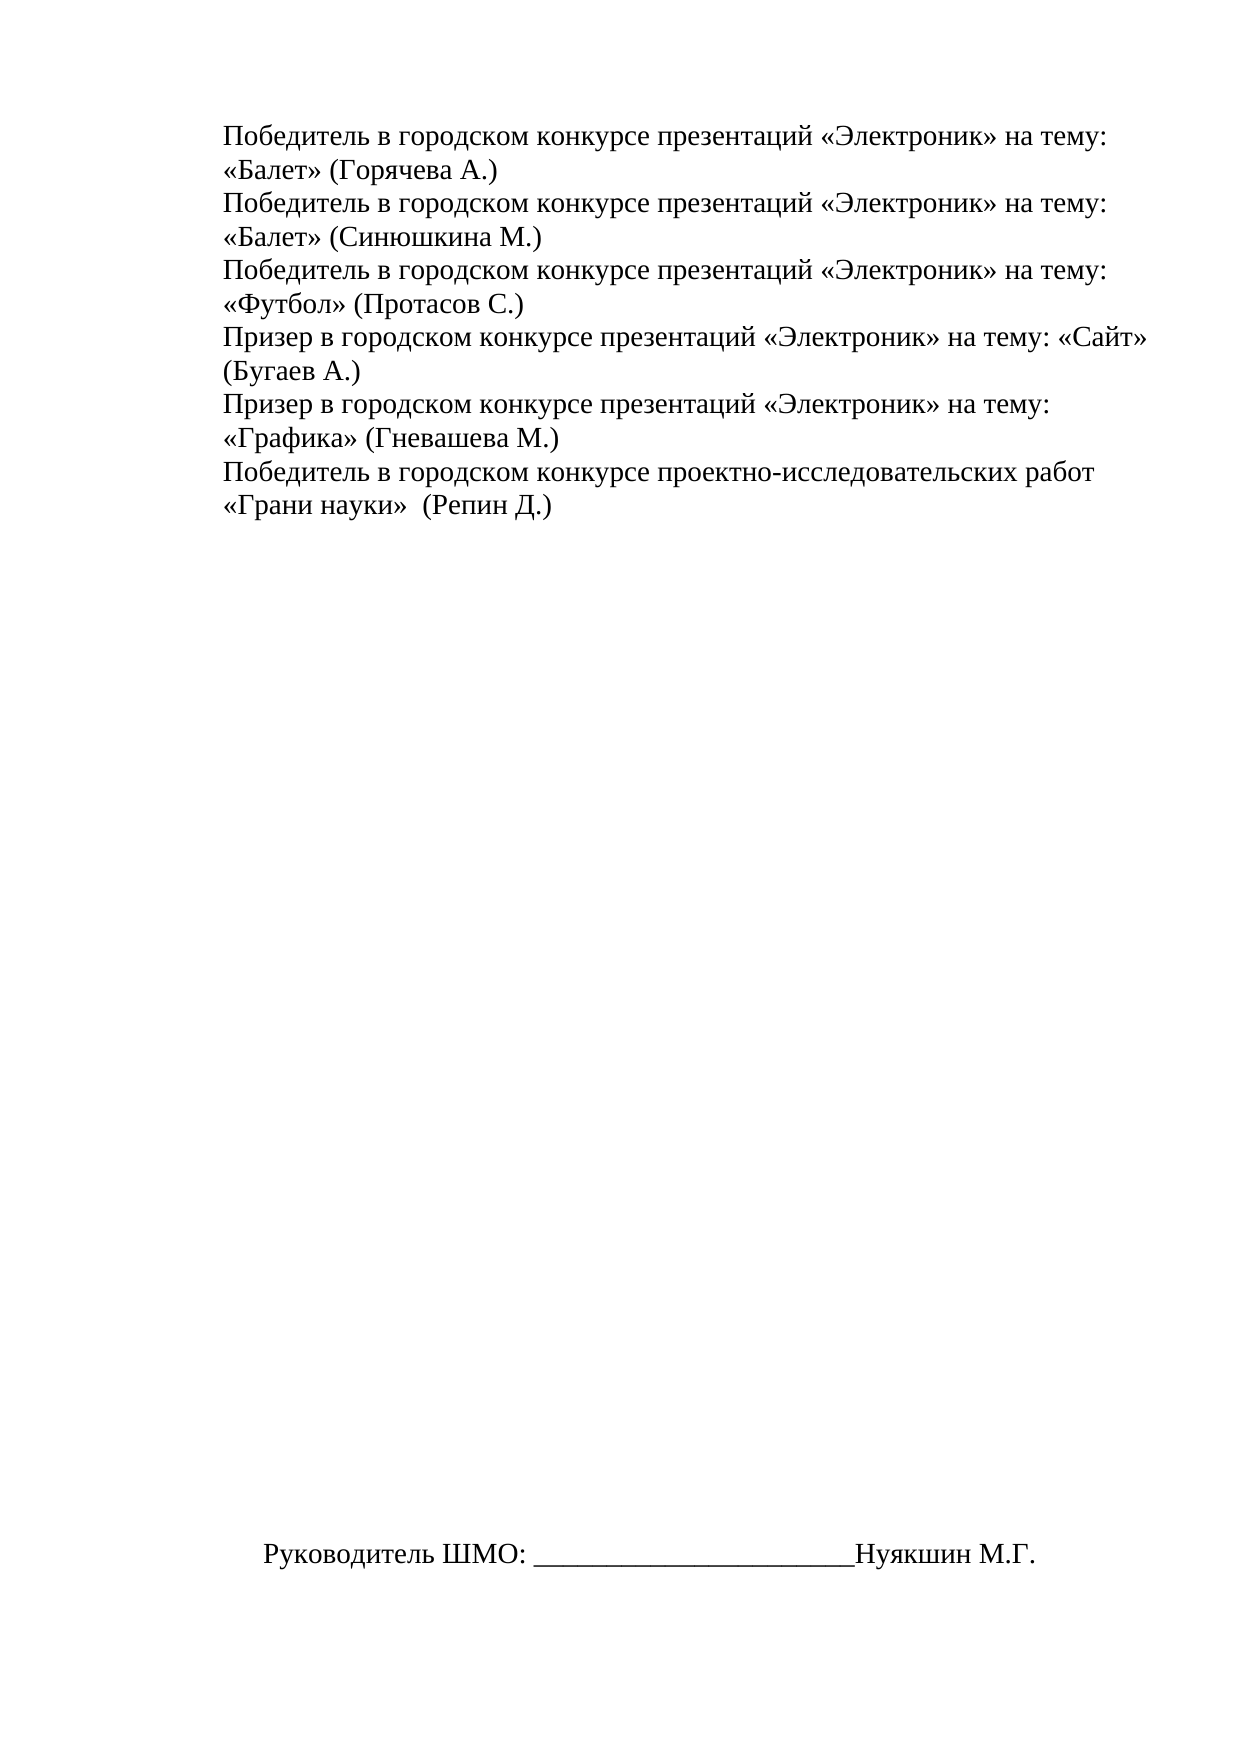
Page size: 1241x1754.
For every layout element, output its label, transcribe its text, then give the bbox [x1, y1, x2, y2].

text Призер в городском конкурсе презентаций «Электроник» на тему: «Графика» (Гневашева М.) [223, 387, 1152, 454]
text Победитель в городском конкурсе презентаций «Электроник» на тему: «Футбол» (Протасов С.) [223, 252, 1152, 319]
text Победитель в городском конкурсе презентаций «Электроник» на тему: «Балет» (Синюшкина М.) [223, 185, 1152, 252]
text Победитель в городском конкурсе проектно-исследовательских работ «Грани науки» (Репин Д.) [223, 454, 1152, 521]
text Призер в городском конкурсе презентаций «Электроник» на тему: «Сайт» (Бугаев А.) [223, 319, 1152, 387]
text Руководитель ШМО: ______________________Нуякшин М.Г. [148, 1536, 1152, 1570]
text Победитель в городском конкурсе презентаций «Электроник» на тему: «Балет» (Горячева А.) [223, 118, 1152, 185]
